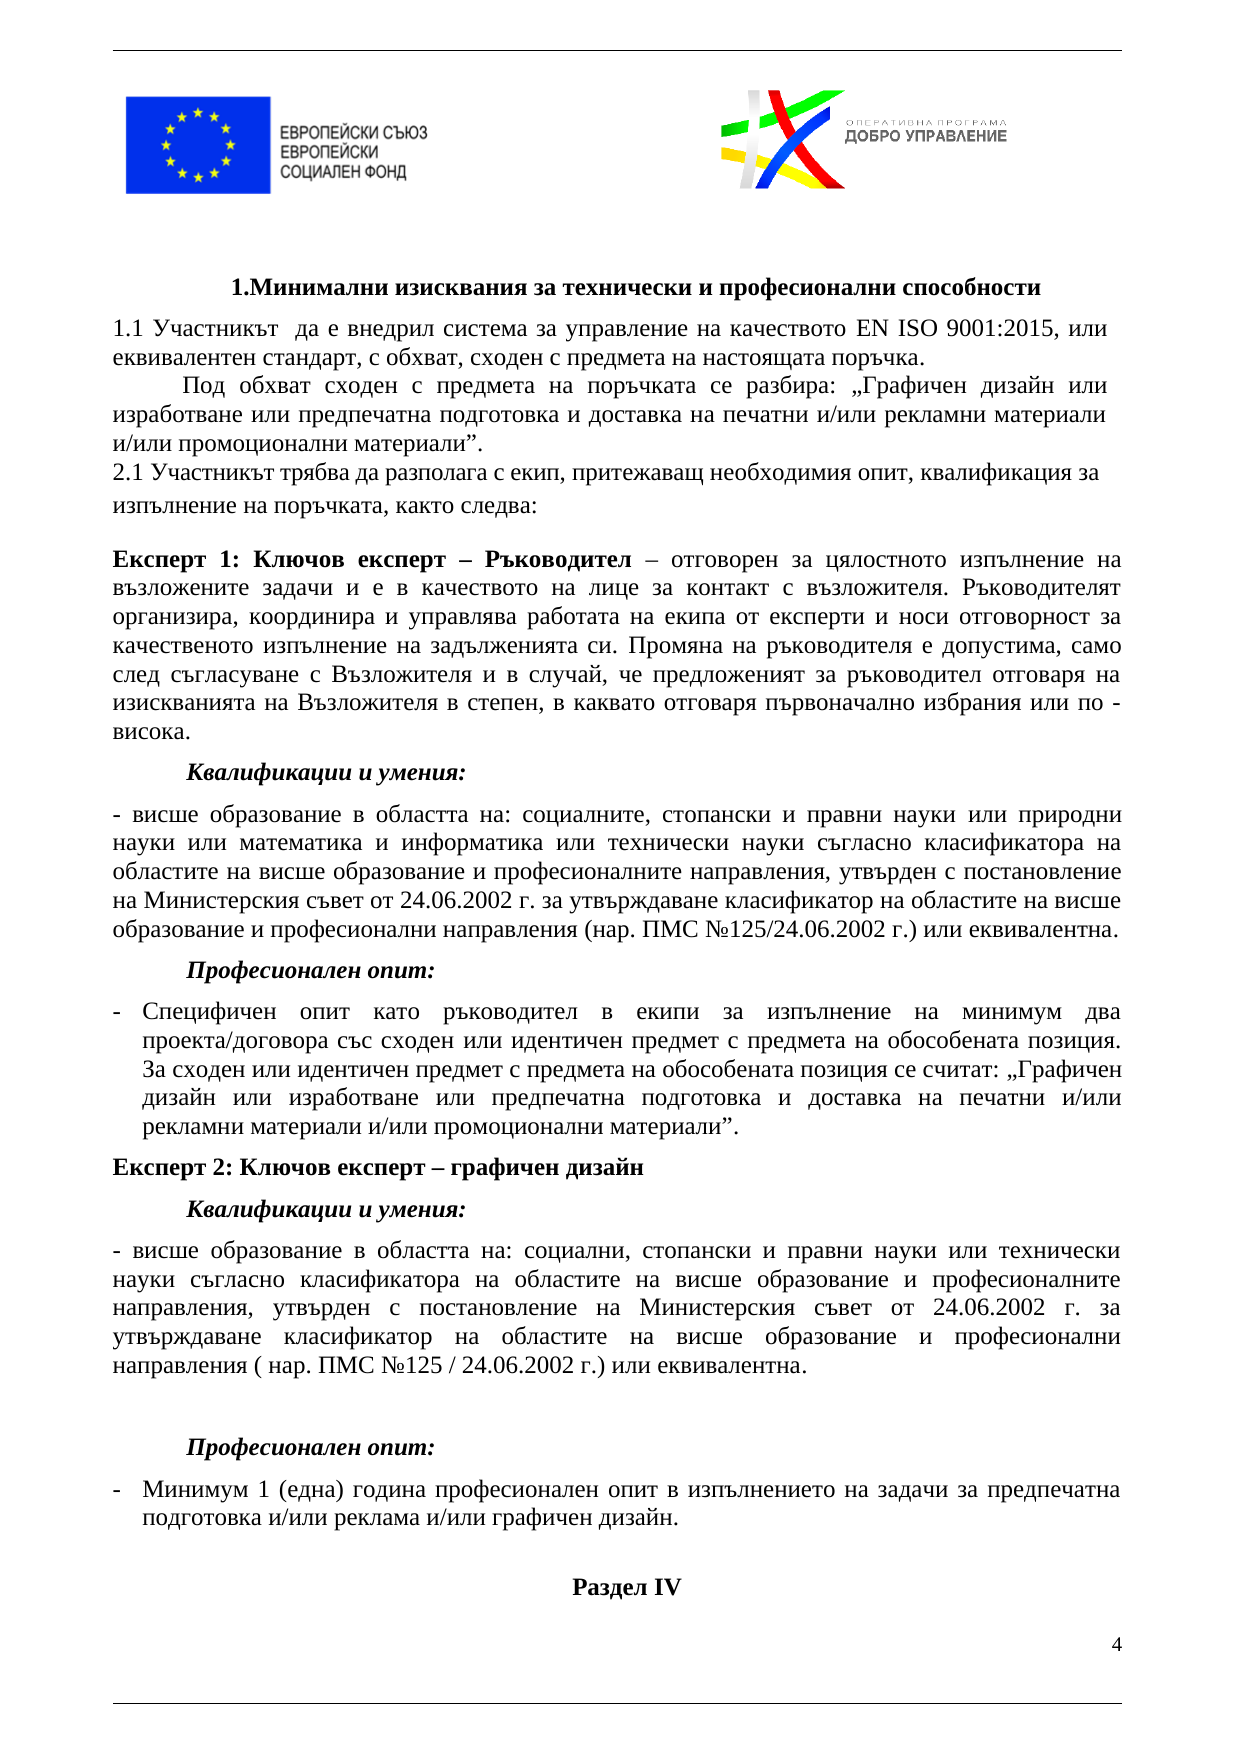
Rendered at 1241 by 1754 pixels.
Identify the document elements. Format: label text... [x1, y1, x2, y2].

list Специфичен опит като ръководител в екипи за изпълнение на минимум два проекта/договора със сходен или идентичен предмет с предмета на обособената позиция. За сходен или идентичен предмет с предмета на обособената позиция се считат: „Графичен дизайн или изработване или предпечатна подготовка и доставка на печатни и/или рекламни материали и/или промоционални материали”. [112, 996, 1122, 1140]
text Експерт 1: Ключов експерт – Ръководител – отговорен за цялостното изпълнение на възложените задачи и е в качеството на лице за контакт с възложителя. Ръководителят организира, координира и управлява работата на екипа от експерти и носи отговорност за качественото изпълнение на задълженията си. Промяна на ръководителя е допустима, само след съгласуване с Възложителя и в случай, че предложеният за ръководител отговаря на изискванията на Възложителя в степен, в каквато отговаря първоначално избрания или по - висока. [112, 544, 1122, 745]
text - висше образование в областта на: социалните, стопански и правни науки или природни науки или математика и информатика или технически науки съгласно класификатора на областите на висше образование и професионалните направления, утвърден с постановление на Министерския съвет от 24.06.2002 г. за утвърждаване класификатор на областите на висше образование и професионални направления (нар. ПМС №125/24.06.2002 г.) или еквивалентна. [112, 799, 1122, 942]
text Професионален опит: [112, 1432, 1122, 1461]
text Експерт 2: Ключов експерт – графичен дизайн [112, 1152, 1122, 1181]
text Раздел IV [112, 1572, 1122, 1601]
text Под обхват сходен с предмета на поръчката се разбира: „Графичен дизайн или изработване или предпечатна подготовка и доставка на печатни и/или рекламни материали и/или промоционални материали”. [112, 371, 1108, 457]
picture [696, 73, 1014, 207]
text Професионален опит: [112, 955, 1122, 984]
text Квалификации и умения: [112, 1194, 1122, 1222]
list Минимум 1 (една) година професионален опит в изпълнението на задачи за предпечатна подготовка и/или реклама и/или графичен дизайн. [112, 1474, 1122, 1531]
text 1.1 Участникът да е внедрил система за управление на качеството EN ISO 9001:2015, или еквивалентен стандарт, с обхват, сходен с предмета на настоящата поръчка. [112, 313, 1108, 371]
text - висше образование в областта на: социални, стопански и правни науки или технически науки съгласно класификатора на областите на висше образование и професионалните направления, утвърден с постановление на Министерския съвет от 24.06.2002 г. за утвърждаване класификатор на областите на висше образование и професионални направления ( нар. ПМС №125 / 24.06.2002 г.) или еквивалентна. [112, 1235, 1122, 1379]
picture [112, 86, 457, 207]
text 2.1 Участникът трябва да разполага с екип, притежаващ необходимия опит, квалификация за изпълнение на поръчката, както следва: [112, 457, 1122, 519]
text 1.Минимални изисквания за технически и професионални способности [150, 272, 1122, 301]
text Квалификации и умения: [112, 757, 1122, 786]
